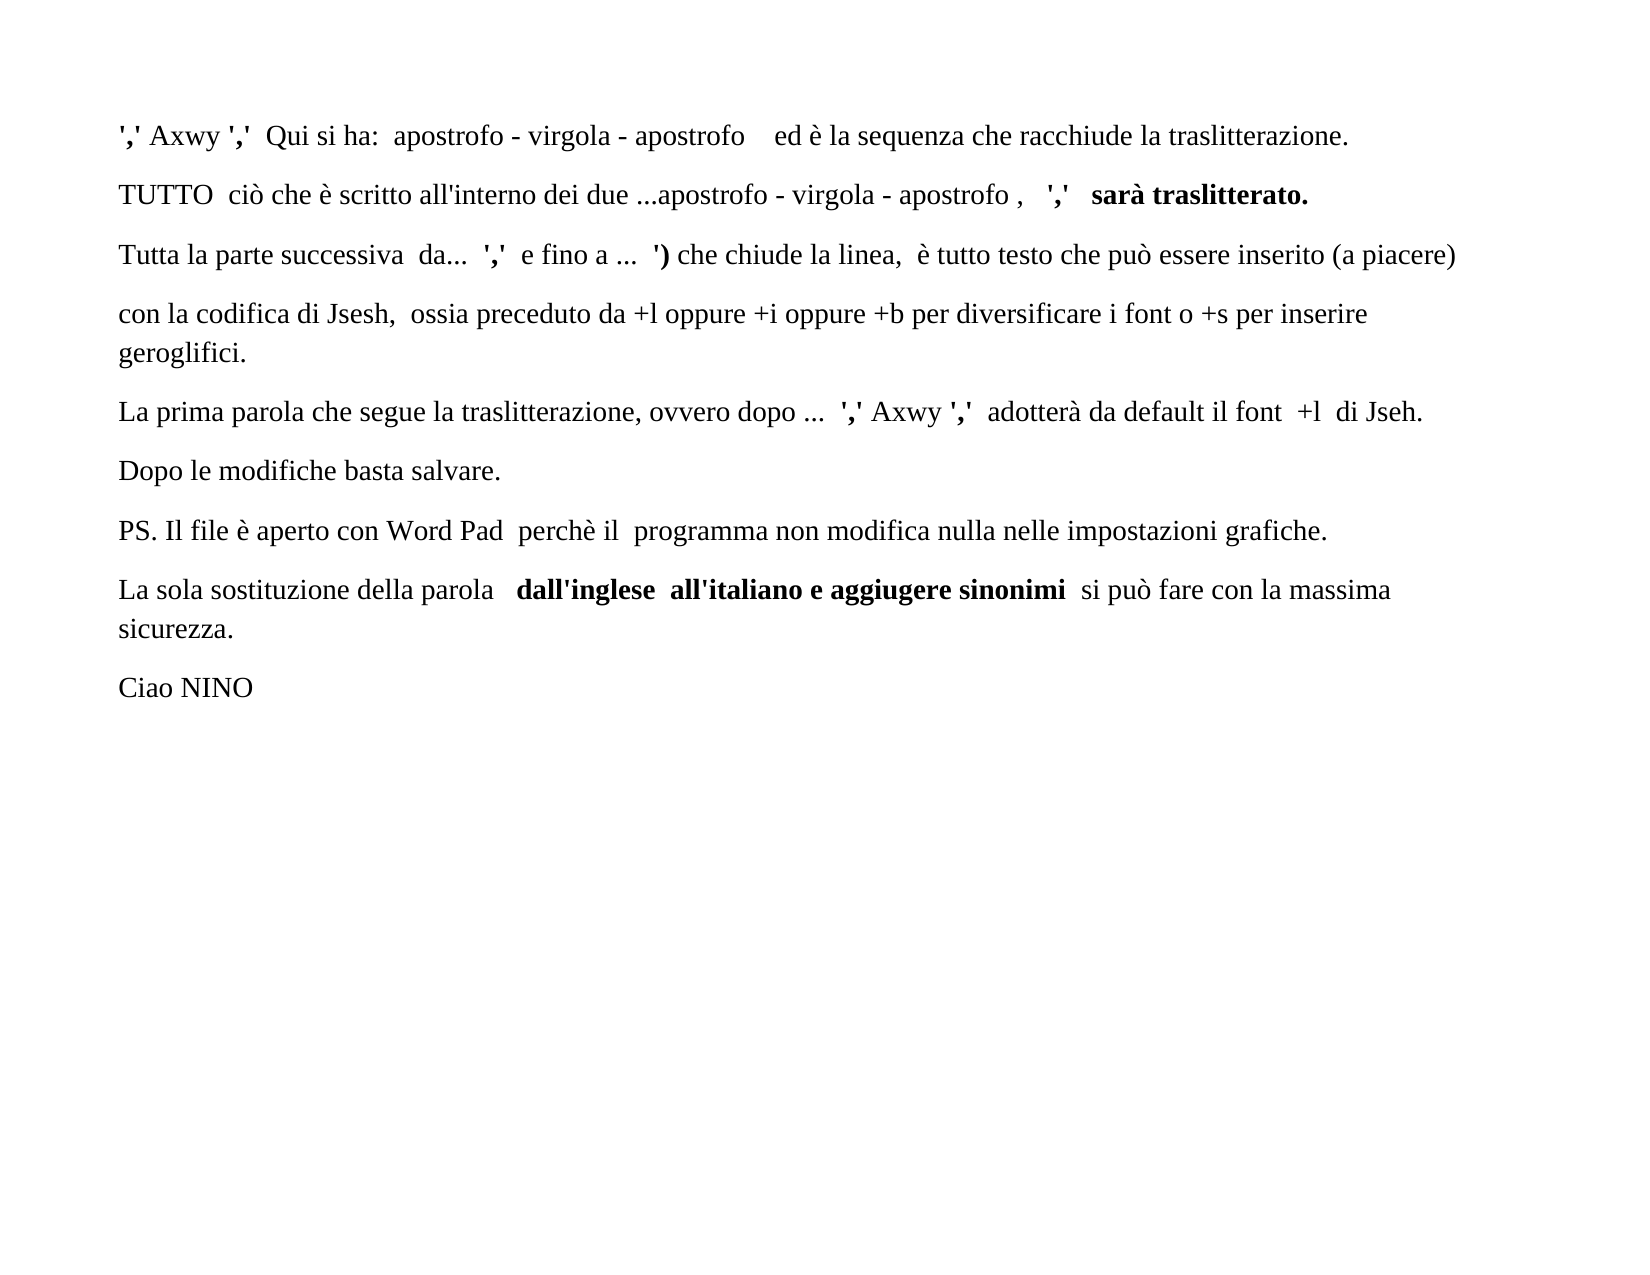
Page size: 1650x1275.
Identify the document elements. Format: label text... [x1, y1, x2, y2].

text con la codifica di Jsesh, ossia preceduto da +l oppure +i oppure +b per diversificare i font o +s per inserire geroglifici. [118, 296, 1502, 368]
text Tutta la parte successiva da... ',' e fino a ... ') che chiude la linea, è tutto testo che può essere inserito (a piacere) [118, 237, 1502, 270]
text Ciao NINO [118, 670, 1502, 704]
text ',' Axwy ',' Qui si ha: apostrofo - virgola - apostrofo ed è la sequenza che racchiude la traslitterazione. [118, 118, 1502, 152]
text La prima parola che segue la traslitterazione, ovvero dopo ... ',' Axwy ',' adotterà da default il font +l di Jseh. [118, 394, 1502, 428]
text PS. Il file è aperto con Word Pad perchè il programma non modifica nulla nelle impostazioni grafiche. [118, 513, 1502, 546]
text TUTTO ciò che è scritto all'interno dei due ...apostrofo - virgola - apostrofo , ',' sarà traslitterato. [118, 177, 1502, 211]
text Dopo le modifiche basta salvare. [118, 453, 1502, 487]
text La sola sostituzione della parola dall'inglese all'italiano e aggiugere sinonimi si può fare con la massima sicurezza. [118, 572, 1502, 644]
